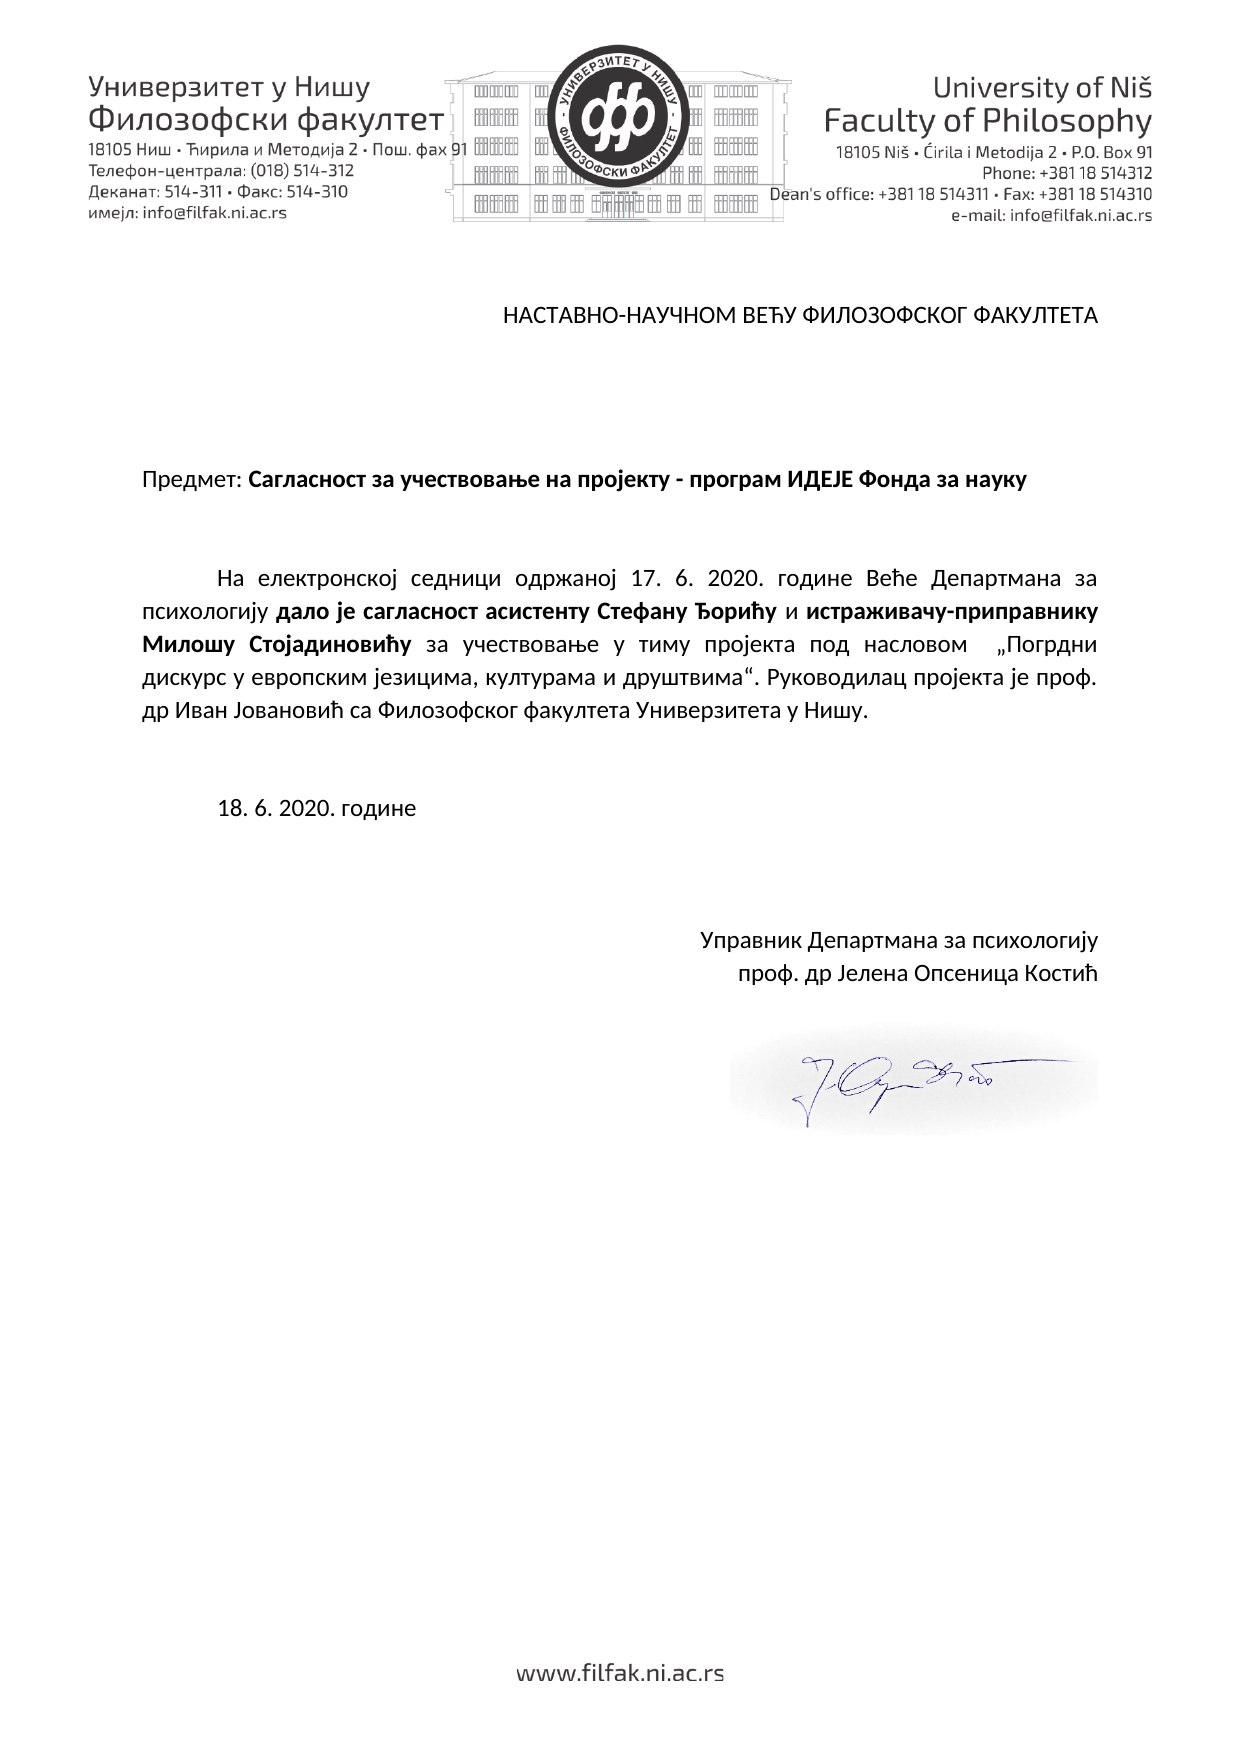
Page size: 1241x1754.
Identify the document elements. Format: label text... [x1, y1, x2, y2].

text Предмет: Сагласност за учествовање на пројекту - програм ИДЕЈЕ Фонда за науку [142, 463, 1098, 494]
text Управник Департмана за психологију [142, 924, 1098, 955]
text НАСТАВНО-НАУЧНОМ ВЕЋУ ФИЛОЗОФСКОГ ФАКУЛТЕТА [142, 299, 1098, 329]
picture [516, 1663, 724, 1681]
picture [88, 44, 1152, 222]
text На електронској седници одржаној 17. 6. 2020. године Веће Департмана за психологију дало је сагласност асистенту Стефану Ђорићу и истраживачу-приправнику Милошу Стојадиновићу за учествовање у тиму пројекта под насловом „Погрдни дискурс у европским језицима, културама и друштвима“. Руководилац пројекта је проф. др Иван Јовановић са Филозофског факултета Универзитета у Нишу. [142, 562, 1098, 724]
text 18. 6. 2020. године [142, 792, 1098, 823]
picture [729, 1022, 1099, 1136]
text проф. др Јелена Опсеница Костић [142, 957, 1098, 988]
